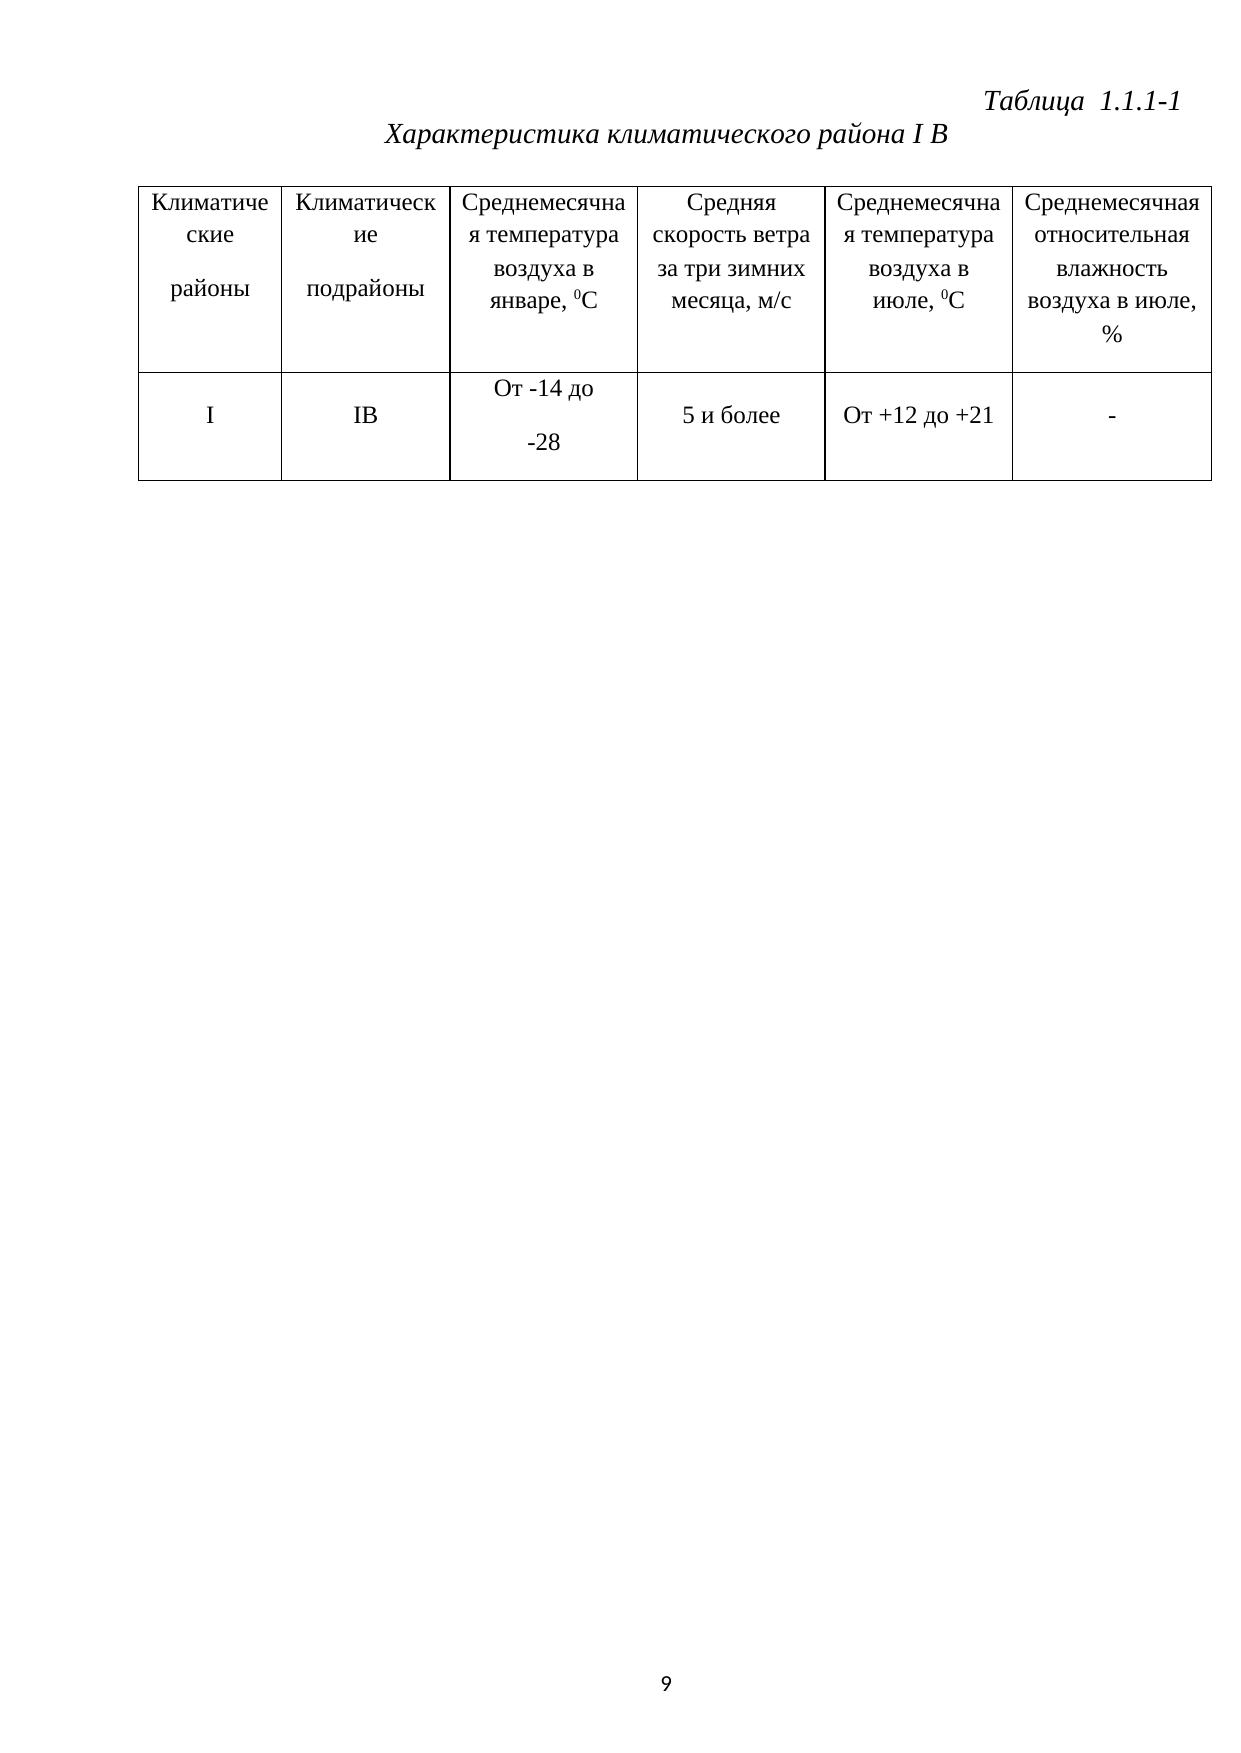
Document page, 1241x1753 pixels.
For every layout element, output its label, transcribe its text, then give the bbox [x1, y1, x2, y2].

table_header Средняя скорость ветра за три зимних месяца, м/с [638, 187, 824, 372]
table_cell 5 и более [638, 373, 824, 480]
table_cell От +12 до +21 [826, 373, 1012, 480]
table_header Среднемесячная температура воздуха в июле, 0С [826, 187, 1012, 372]
text Характеристика климатического района I B [150, 116, 1182, 150]
table_header Среднемесячная температура воздуха в январе, 0С [451, 187, 637, 372]
table_cell I [139, 373, 281, 480]
text Таблица 1.1.1-1 [150, 83, 1182, 116]
table_cell - [1013, 373, 1211, 480]
table_header Среднемесячная относительная влажность воздуха в июле, % [1013, 187, 1211, 372]
table_header Климатические районы [139, 187, 281, 372]
table_cell От -14 до -28 [451, 373, 637, 480]
table_header Климатические подрайоны [282, 187, 449, 372]
table_cell IB [282, 373, 449, 480]
